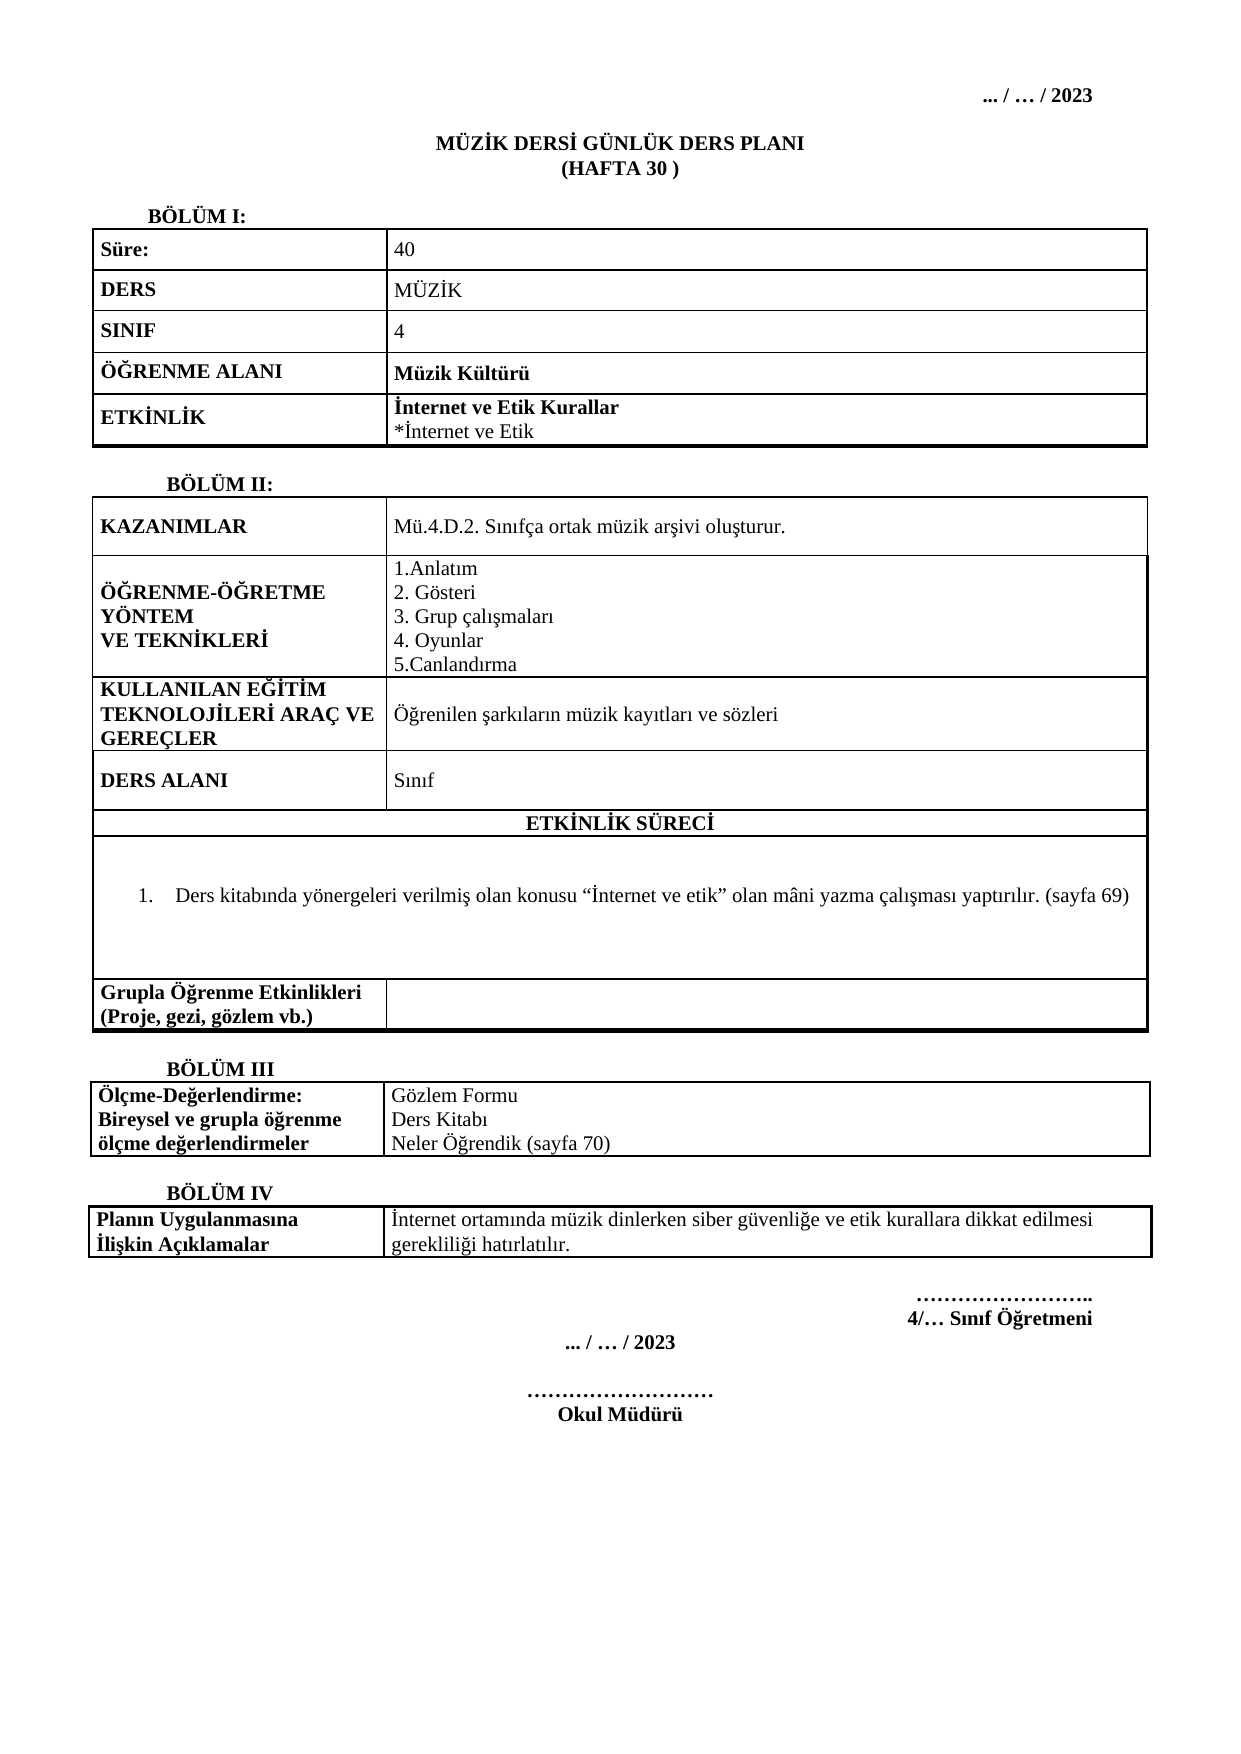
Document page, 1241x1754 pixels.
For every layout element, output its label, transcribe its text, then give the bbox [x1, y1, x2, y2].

table_header İnternet ortamında müzik dinlerken siber güvenliğe ve etik kurallara dikkat edilmesi gerekliliği hatırlatılır. [385, 1208, 1150, 1256]
table_cell Grupla Öğrenme Etkinlikleri (Proje, gezi, gözlem vb.) [94, 980, 386, 1028]
table_header 40 [388, 230, 1146, 269]
table_header Gözlem Formu Ders Kitabı Neler Öğrendik (sayfa 70) [385, 1083, 1149, 1155]
table_cell ÖĞRENME ALANI [94, 353, 386, 393]
table_cell Sınıf [387, 751, 1146, 809]
text BÖLÜM I: [148, 203, 1093, 228]
subtitle BÖLÜM III [148, 1057, 1093, 1081]
table_cell [387, 980, 1146, 1028]
text MÜZİK DERSİ GÜNLÜK DERS PLANI [148, 131, 1093, 155]
table_header Mü.4.D.2. Sınıfça ortak müzik arşivi oluşturur. [387, 498, 1147, 555]
table_cell DERS ALANI [94, 751, 386, 809]
table_cell DERS [94, 271, 386, 310]
text ... / … / 2023 [148, 83, 1093, 107]
table_cell ETKİNLİK [94, 395, 386, 444]
table_cell MÜZİK [388, 271, 1146, 310]
table_cell Ders kitabında yönergeleri verilmiş olan konusu “İnternet ve etik” olan mâni yazma çalışması yaptırılır. (sayfa 69) [94, 837, 1146, 978]
table_cell 1.Anlatım 2. Gösteri 3. Grup çalışmaları 4. Oyunlar 5.Canlandırma [387, 556, 1146, 676]
subtitle BÖLÜM IV [148, 1181, 1093, 1205]
table_cell ÖĞRENME-ÖĞRETME YÖNTEM VE TEKNİKLERİ [93, 556, 386, 676]
text 4/… Sınıf Öğretmeni [148, 1306, 1093, 1330]
table_cell KULLANILAN EĞİTİM TEKNOLOJİLERİ ARAÇ VE GEREÇLER [93, 678, 386, 749]
table_header Ölçme-Değerlendirme: Bireysel ve grupla öğrenme ölçme değerlendirmeler [92, 1083, 383, 1155]
table_cell ETKİNLİK SÜRECİ [94, 811, 1146, 835]
table_header KAZANIMLAR [93, 498, 386, 555]
text Okul Müdürü [148, 1402, 1093, 1426]
table_cell Müzik Kültürü [388, 353, 1146, 393]
table_header Planın Uygulanmasına İlişkin Açıklamalar [90, 1208, 383, 1256]
table_cell Öğrenilen şarkıların müzik kayıtları ve sözleri [387, 678, 1146, 749]
table_cell SINIF [94, 311, 386, 352]
text BÖLÜM II: [148, 472, 1093, 496]
text ... / … / 2023 [148, 1330, 1093, 1354]
text …………………….. [148, 1282, 1093, 1306]
table_header Süre: [94, 230, 386, 269]
table_cell İnternet ve Etik Kurallar *İnternet ve Etik [388, 395, 1146, 444]
text (HAFTA 30 ) [148, 155, 1093, 179]
table_cell 4 [388, 311, 1146, 352]
text ……………………… [148, 1378, 1093, 1402]
